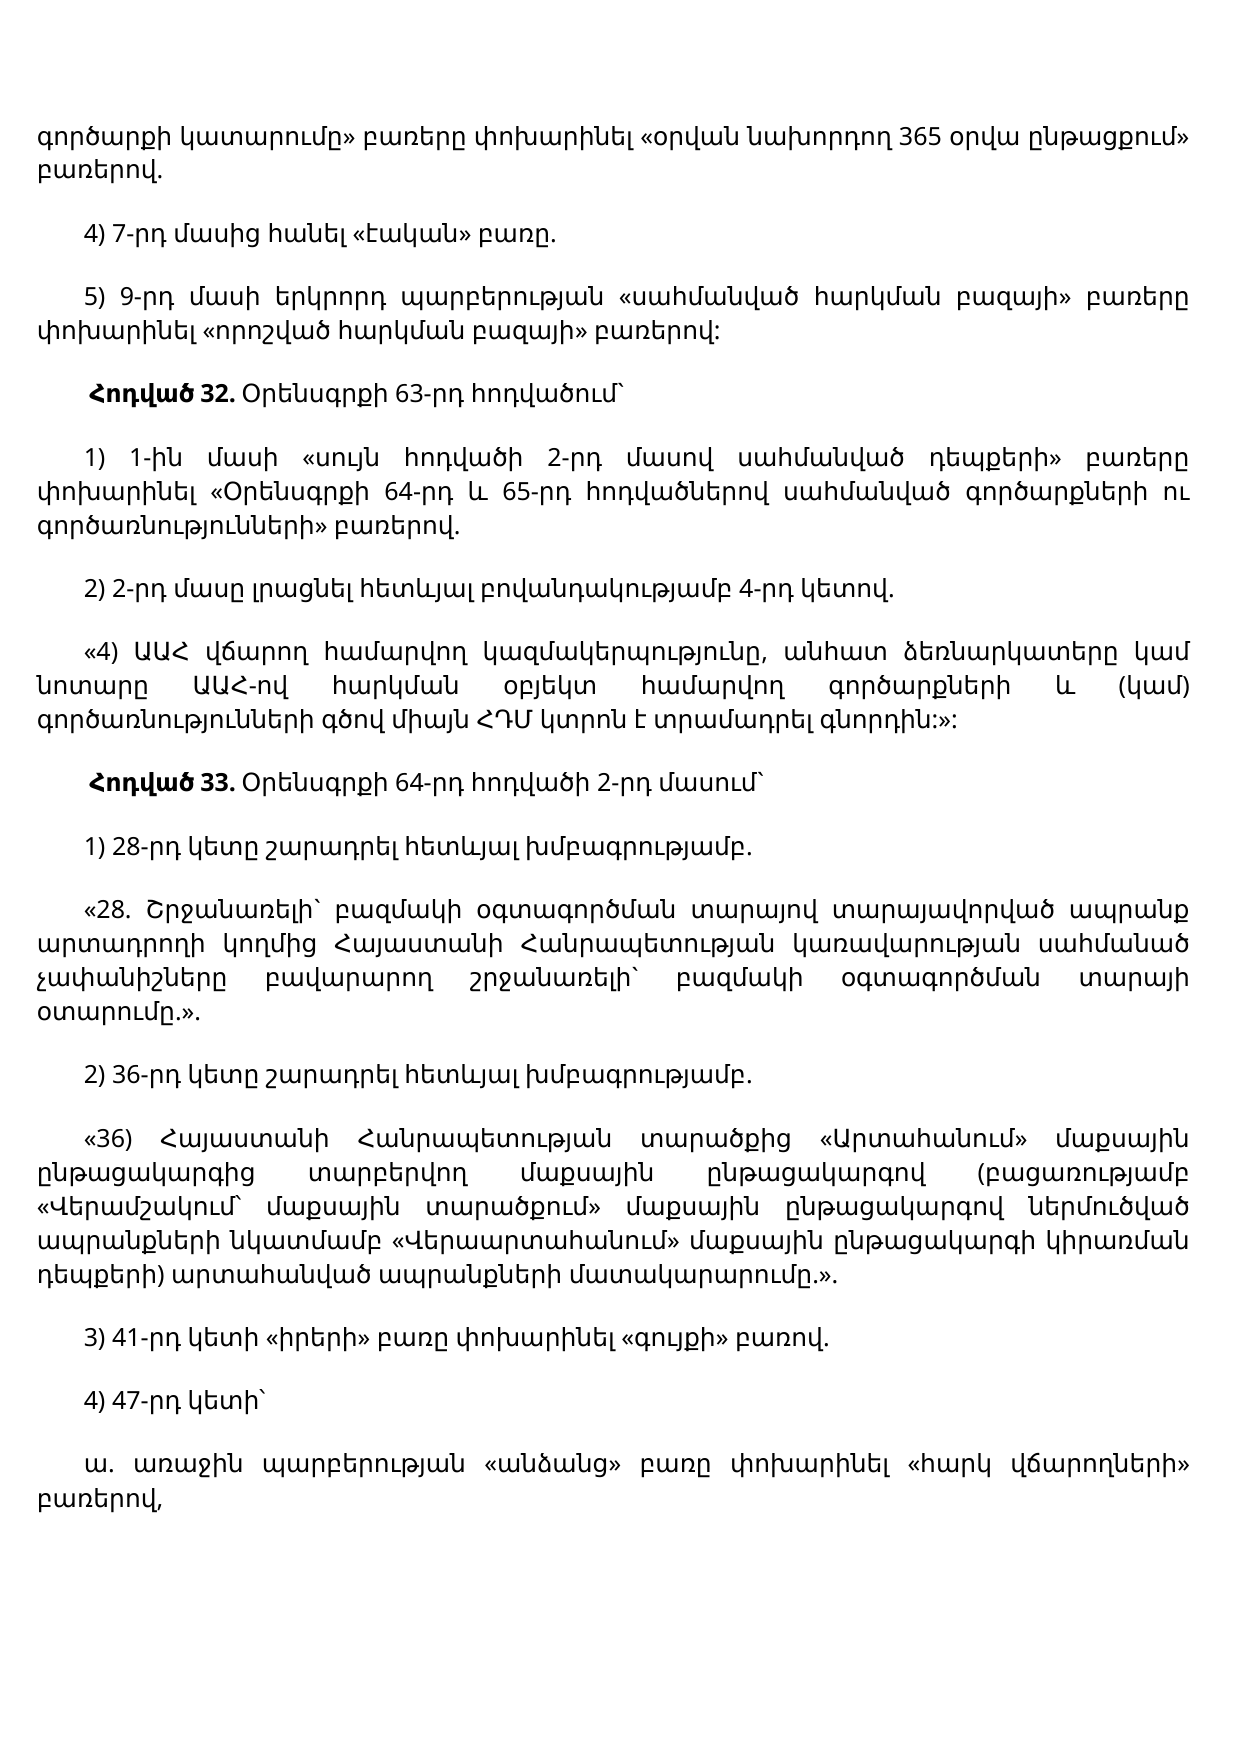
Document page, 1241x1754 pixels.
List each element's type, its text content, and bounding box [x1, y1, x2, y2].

text ա. առաջին պարբերության «անձանց» բառը փոխարինել «հարկ վճարողների» բառերով, [37, 1446, 1190, 1514]
text «4) ԱԱՀ վճարող համարվող կազմակերպությունը, անհատ ձեռնարկատերը կամ նոտարը ԱԱՀ-ով հարկման օբյեկտ համարվող գործարքների և (կամ) գործառնությունների գծով միայն ՀԴՄ կտրոն է տրամադրել գնորդին:»: [37, 634, 1190, 736]
text 4) 7-րդ մասից հանել «էական» բառը. [37, 215, 1190, 249]
text 5) 9-րդ մասի երկրորդ պարբերության «սահմանված հարկման բազայի» բառերը փոխարինել «որոշված հարկման բազայի» բառերով: [37, 279, 1190, 347]
text 1) 1-ին մասի «սույն հոդվածի 2-րդ մասով սահմանված դեպքերի» բառերը փոխարինել «Օրենսգրքի 64-րդ և 65-րդ հոդվածներով սահմանված գործարքների ու գործառնությունների» բառերով. [37, 439, 1190, 541]
text «28. Շրջանառելի` բազմակի օգտագործման տարայով տարայավորված ապրանք արտադրողի կողմից Հայաստանի Հանրապետության կառավարության սահմանած չափանիշները բավարարող շրջանառելի` բազմակի օգտագործման տարայի օտարումը.». [37, 892, 1190, 1028]
text «36) Հայաստանի Հանրապետության տարածքից «Արտահանում» մաքսային ընթացակարգից տարբերվող մաքսային ընթացակարգով (բացառությամբ «Վերամշակում՝ մաքսային տարածքում» մաքսային ընթացակարգով ներմուծված ապրանքների նկատմամբ «Վերաարտահանում» մաքսային ընթացակարգի կիրառման դեպքերի) արտահանված ապրանքների մատակարարումը.». [37, 1120, 1190, 1291]
text Հոդված 32. Օրենսգրքի 63-րդ հոդվածում` [37, 376, 1190, 410]
text 4) 47-րդ կետի՝ [37, 1383, 1190, 1417]
text 3) 41-րդ կետի «իրերի» բառը փոխարինել «գույքի» բառով. [37, 1320, 1190, 1354]
text Հոդված 33. Օրենսգրքի 64-րդ հոդվածի 2-րդ մասում` [37, 765, 1190, 799]
text 2) 36-րդ կետը շարադրել հետևյալ խմբագրությամբ. [37, 1057, 1190, 1091]
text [37, 118, 1190, 186]
text 2) 2-րդ մասը լրացնել հետևյալ բովանդակությամբ 4-րդ կետով. [37, 571, 1190, 604]
text 1) 28-րդ կետը շարադրել հետևյալ խմբագրությամբ. [37, 828, 1190, 862]
